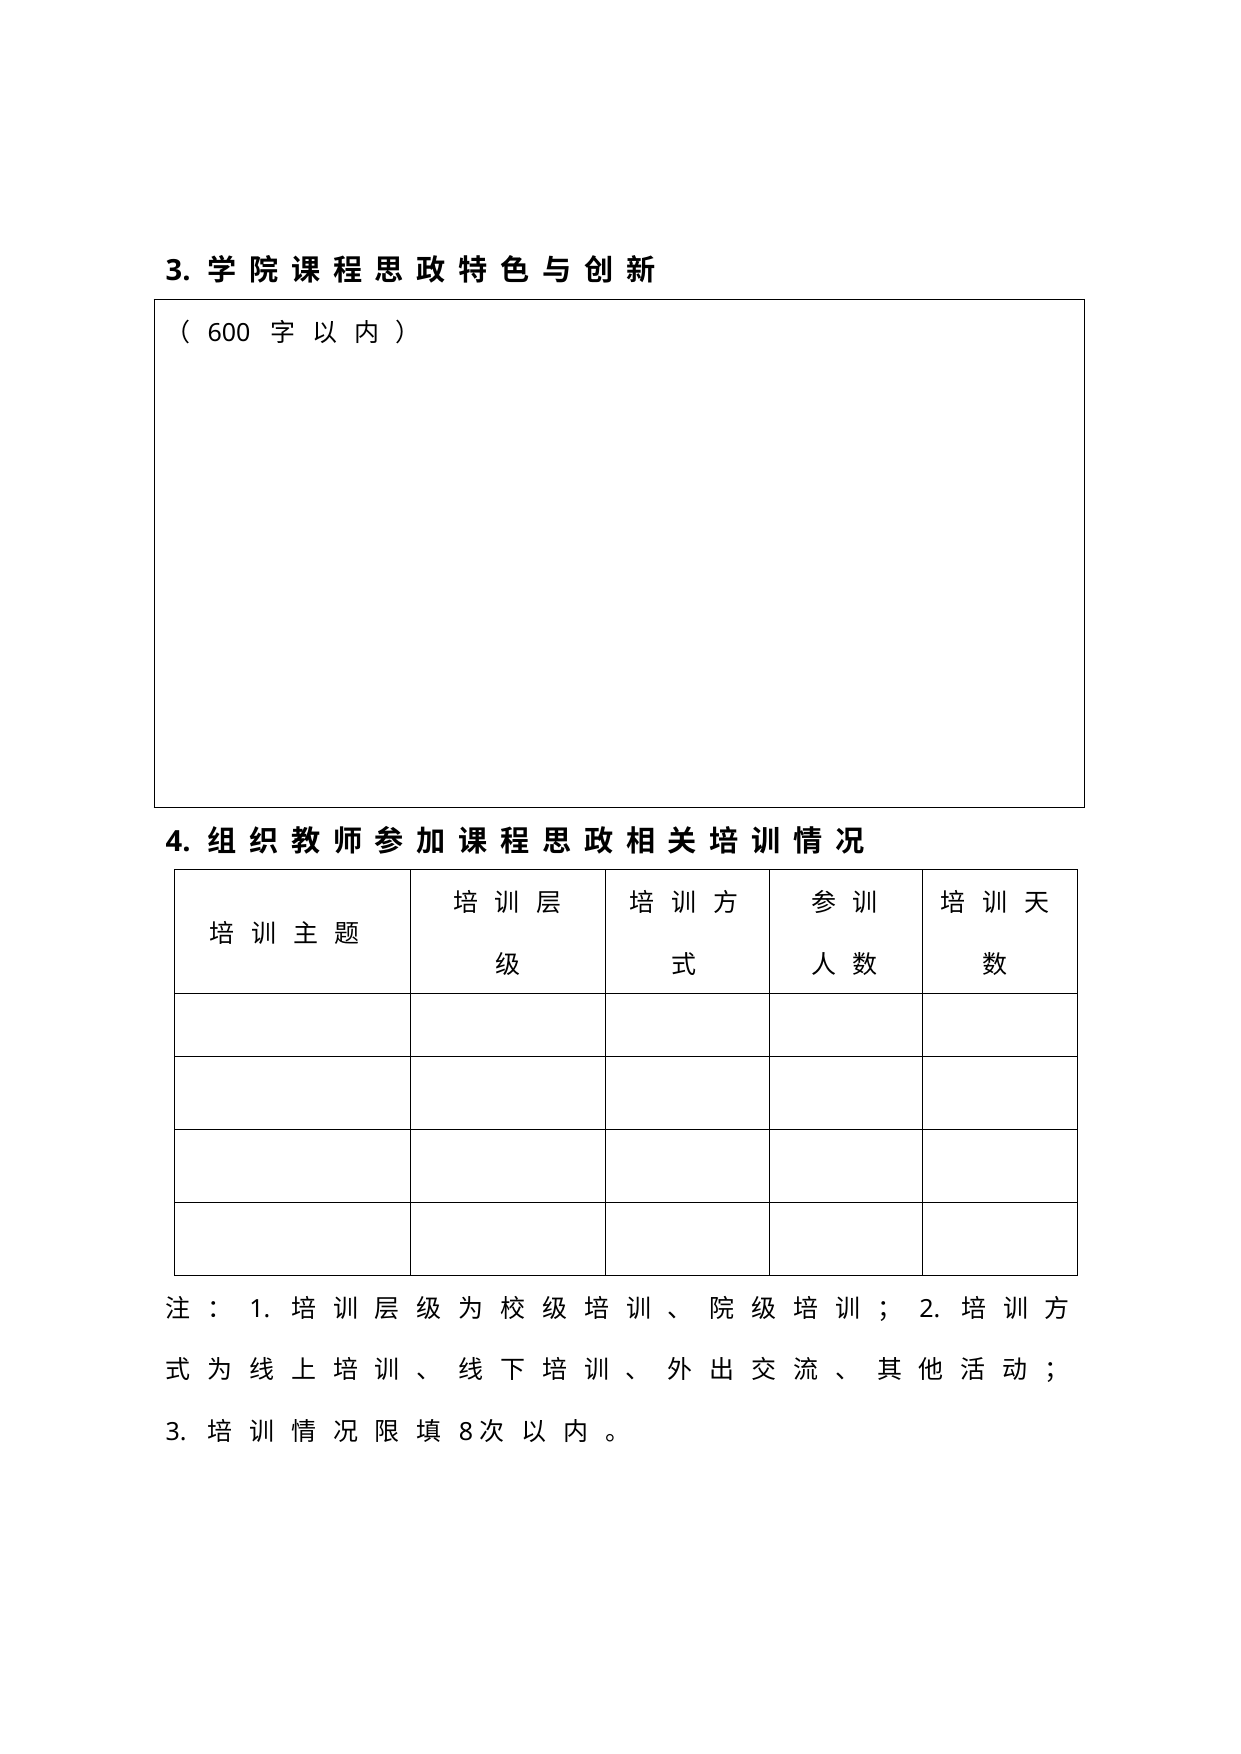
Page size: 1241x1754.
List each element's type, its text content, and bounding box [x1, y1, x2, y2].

text 4.组织教师参加课程思政相关培训情况 [165, 808, 1087, 869]
table_header 参训人数 [770, 870, 922, 993]
table_cell [411, 1130, 605, 1202]
table_cell [606, 1057, 769, 1129]
table_cell [175, 1203, 410, 1274]
table_cell [770, 1057, 922, 1129]
table_cell [411, 994, 605, 1056]
table_cell [175, 1057, 410, 1129]
table_cell [411, 1203, 605, 1274]
table_header 培训方式 [606, 870, 769, 993]
table_header 培训层级 [411, 870, 605, 993]
table_cell [923, 1130, 1077, 1202]
text 3.学院课程思政特色与创新 [165, 237, 1087, 299]
table_header 培训主题 [175, 870, 410, 993]
text 注：1.培训层级为校级培训、院级培训；2.培训方式为线上培训、线下培训、外出交流、其他活动；3.培训情况限填8次以内。 [165, 1276, 1087, 1460]
table_header （600字以内） [155, 300, 1084, 807]
table_cell [923, 1203, 1077, 1274]
table_cell [606, 1203, 769, 1274]
table_cell [923, 994, 1077, 1056]
table_cell [175, 1130, 410, 1202]
table_cell [606, 1130, 769, 1202]
table_cell [606, 994, 769, 1056]
table_cell [770, 1203, 922, 1274]
table_cell [175, 994, 410, 1056]
table_header 培训天数 [923, 870, 1077, 993]
table_cell [770, 1130, 922, 1202]
table_cell [923, 1057, 1077, 1129]
table_cell [411, 1057, 605, 1129]
table_cell [770, 994, 922, 1056]
